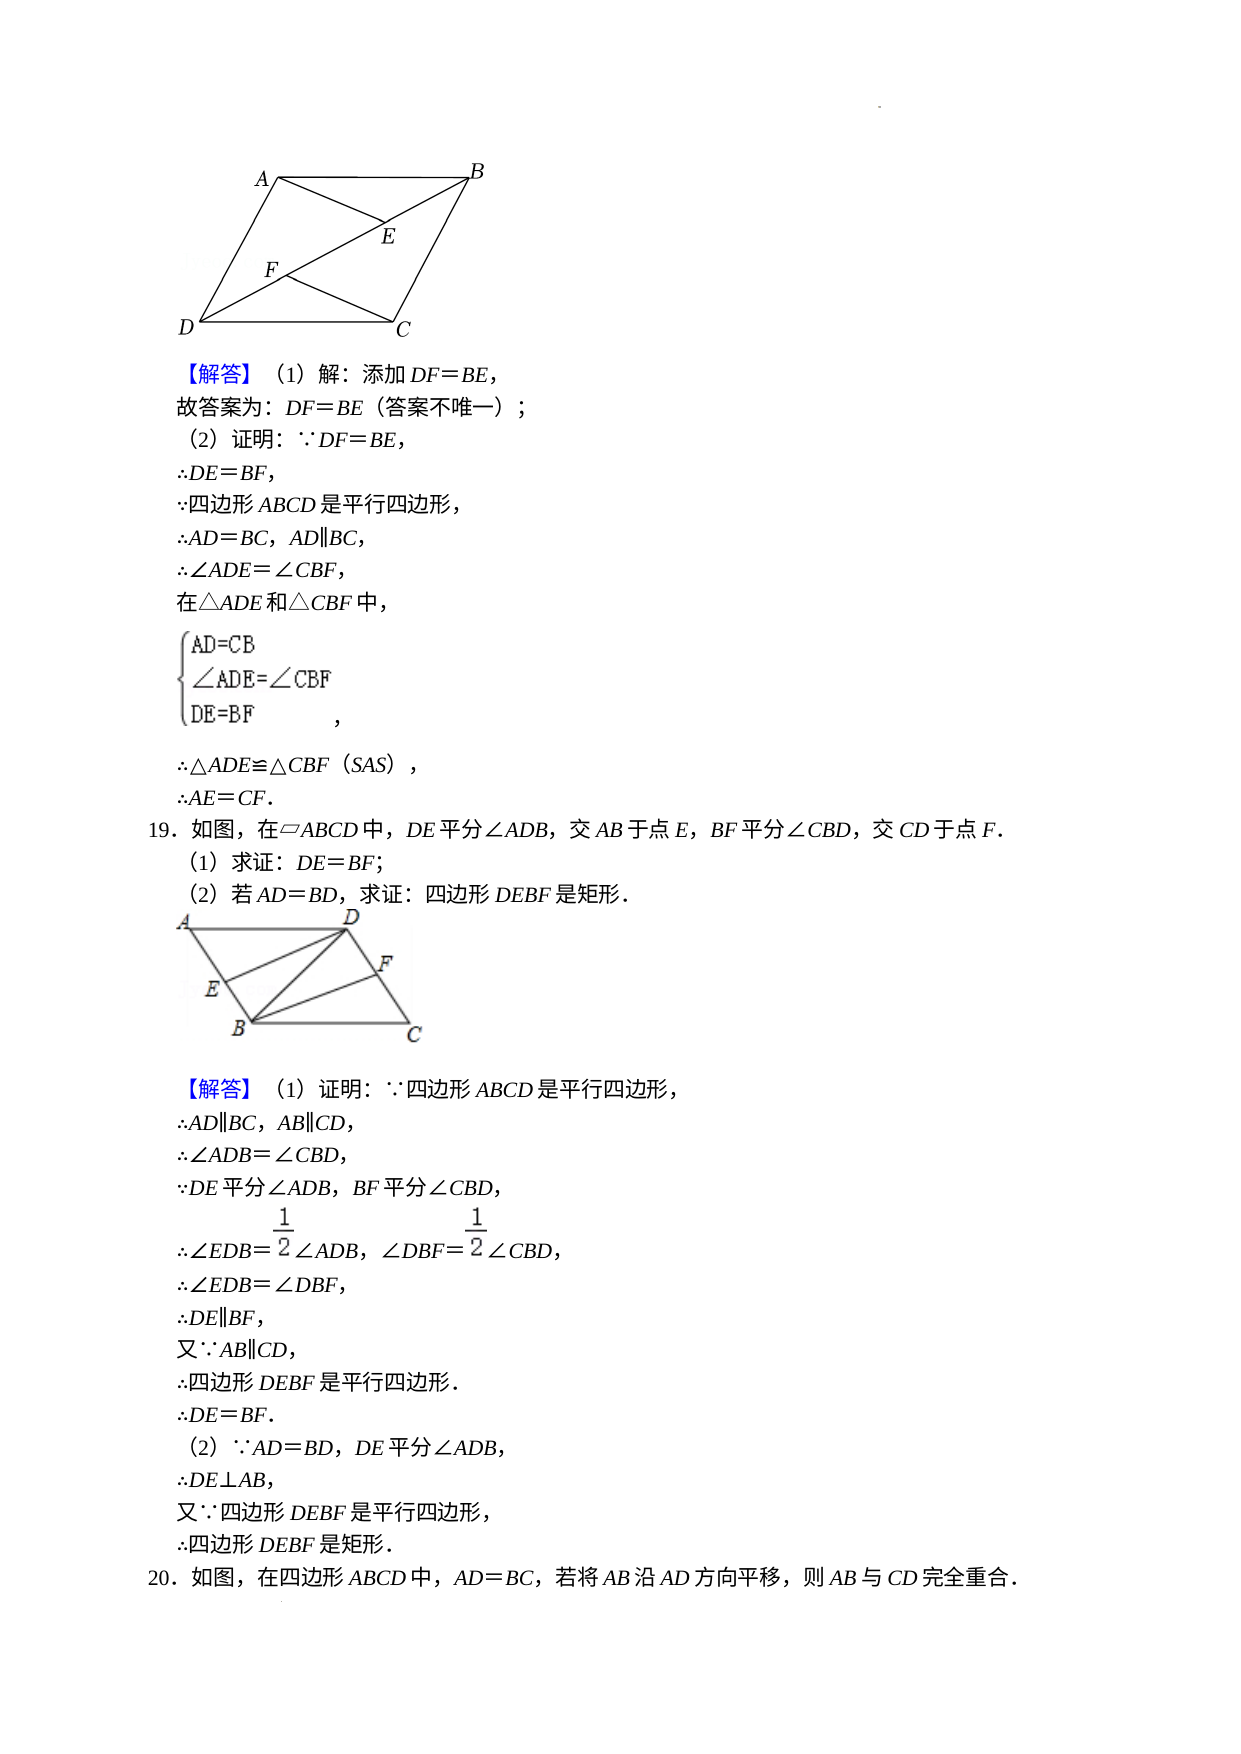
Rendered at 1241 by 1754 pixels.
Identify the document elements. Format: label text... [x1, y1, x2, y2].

text ∴∠EDB＝∠ADB，∠DBF＝∠CBD， [176, 1202, 1093, 1267]
text ∴∠ADB＝∠CBD， [176, 1137, 1093, 1169]
text 又∵四边形DEBF是平行四边形， [176, 1494, 1093, 1527]
text ∴四边形DEBF是矩形． [176, 1527, 1093, 1559]
text 19．如图，在▱ABCD中，DE平分∠ADB，交AB于点E，BF平分∠CBD，交CD于点F． [148, 812, 1093, 844]
text ∵四边形ABCD是平行四边形， [176, 487, 1093, 519]
text ∴AE＝CF． [176, 779, 1093, 812]
text ∴∠EDB＝∠DBF， [176, 1267, 1093, 1299]
text 20．如图，在四边形ABCD中，AD＝BC，若将AB沿AD方向平移，则AB与CD完全重合． [148, 1559, 1093, 1592]
text ∴四边形DEBF是平行四边形． [176, 1364, 1093, 1397]
text （2）证明：∵DF＝BE， [176, 422, 1093, 454]
text ∴DE⊥AB， [176, 1462, 1093, 1494]
text 又∵AB∥CD， [176, 1332, 1093, 1364]
text 【解答】（1）解：添加DF＝BE， [176, 357, 1093, 389]
text ∴AD＝BC，AD∥BC， [176, 519, 1093, 552]
text ∴DE＝BF． [176, 1397, 1093, 1429]
text （2）∵AD＝BD，DE平分∠ADB， [176, 1429, 1093, 1462]
picture [273, 1203, 294, 1259]
picture [176, 631, 333, 726]
text ∵DE平分∠ADB，BF平分∠CBD， [176, 1169, 1093, 1202]
text ∴DE＝BF， [176, 454, 1093, 487]
text ∴△ADE≌△CBF（SAS）， [176, 747, 1093, 779]
text 在△ADE和△CBF中， [176, 584, 1093, 617]
picture [176, 909, 427, 1047]
text 故答案为：DF＝BE（答案不唯一）； [176, 389, 1093, 422]
text （2）若AD＝BD，求证：四边形DEBF是矩形． [176, 877, 1093, 909]
text ∴∠ADE＝∠CBF， [176, 552, 1093, 584]
text 【解答】（1）证明：∵四边形ABCD是平行四边形， [176, 1072, 1093, 1104]
text ∴DE∥BF， [176, 1299, 1093, 1332]
text ∴AD∥BC，AB∥CD， [176, 1104, 1093, 1137]
text （1）求证：DE＝BF； [176, 844, 1093, 877]
picture [176, 161, 485, 338]
text ， [176, 617, 1093, 747]
picture [465, 1203, 487, 1259]
